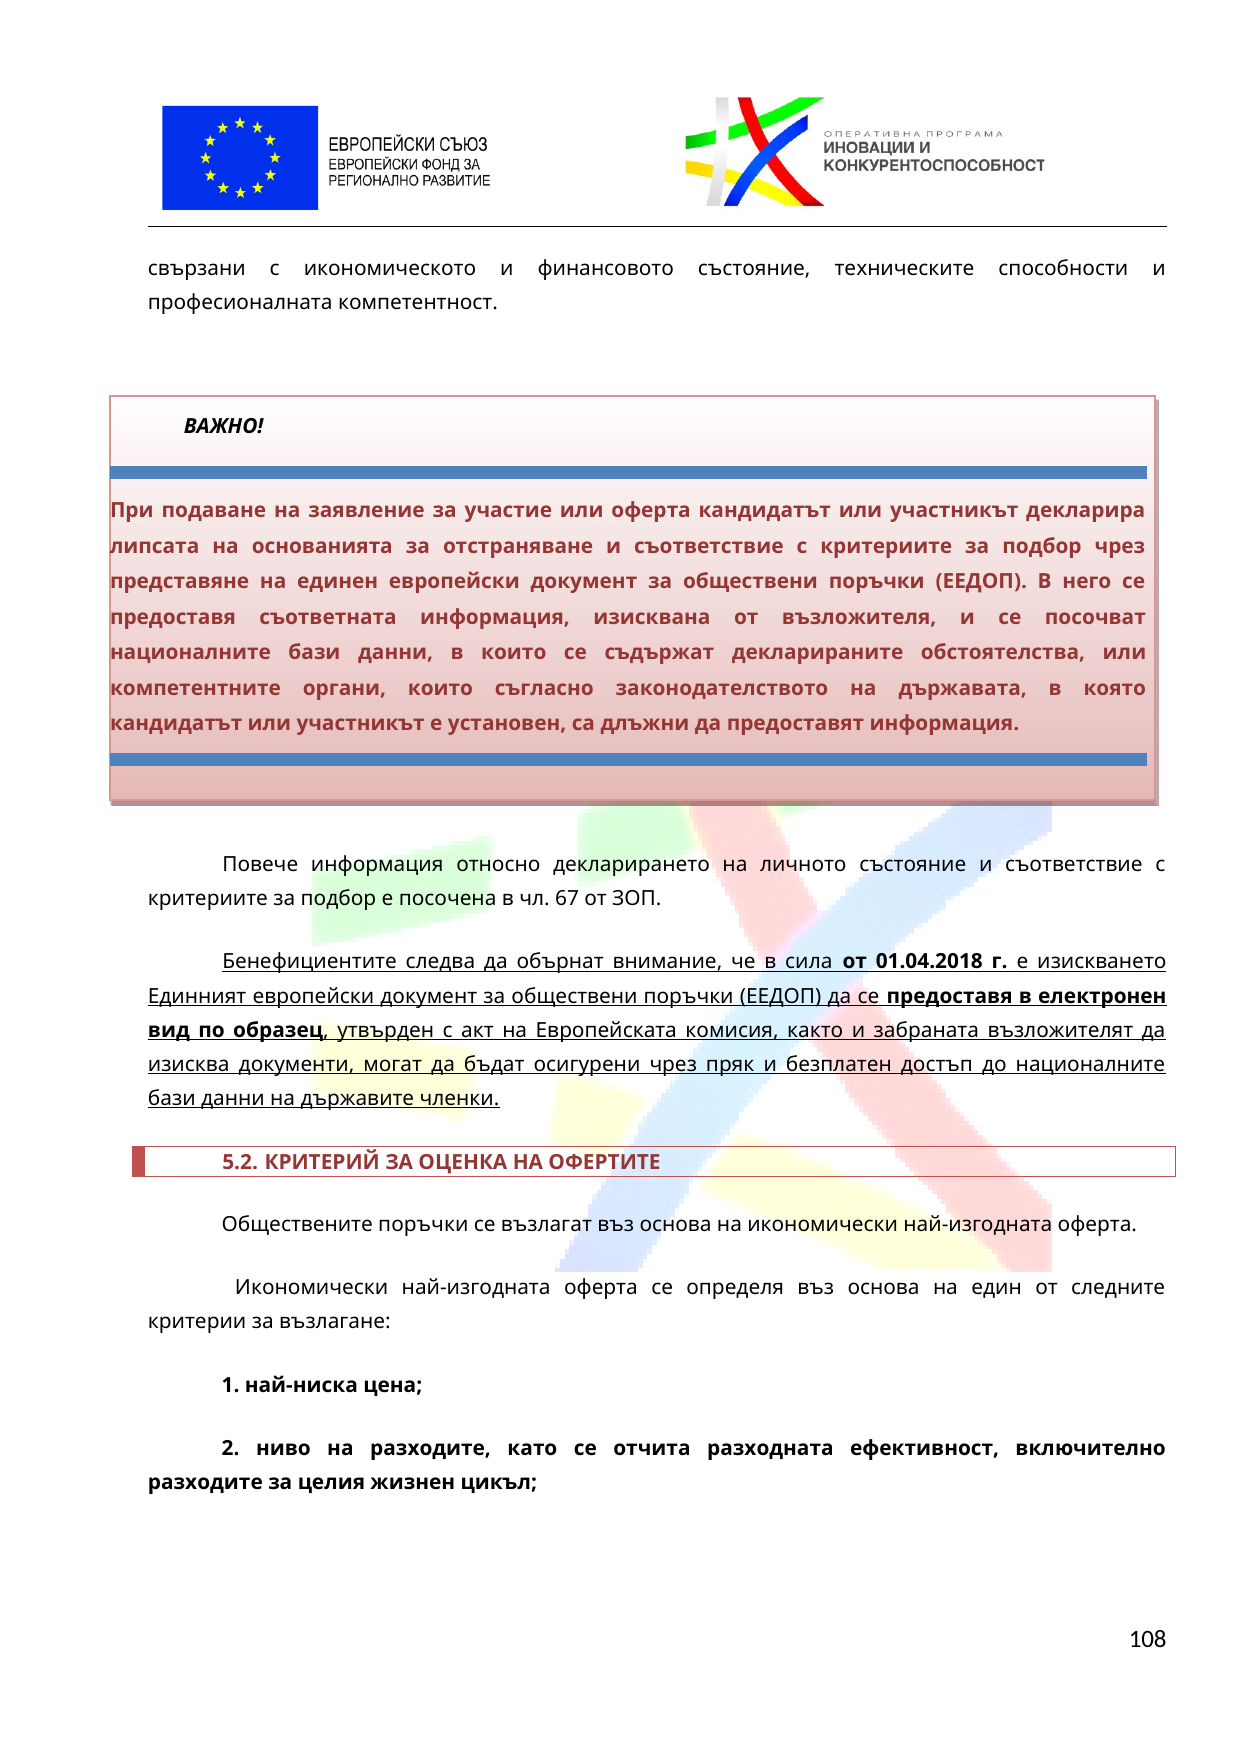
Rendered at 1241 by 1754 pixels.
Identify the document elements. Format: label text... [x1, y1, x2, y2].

text Повече информация относно декларирането на личното състояние и съответствие с критериите за подбор е посочена в чл. 67 от ЗОП. [148, 413, 1167, 912]
text Икономически най-изгодната оферта се определя въз основа на един от следните критерии за възлагане: [148, 1272, 1167, 1335]
picture [147, 95, 519, 224]
picture [659, 73, 1045, 224]
text 2. ниво на разходите, като се отчита разходната ефективност, включително разходите за целия жизнен цикъл; [148, 1433, 1167, 1495]
text Обществените поръчки се възлагат въз основа на икономически най-изгодната оферта. [148, 1209, 1167, 1238]
text Бенефициентите следва да обърнат внимание, че в сила от 01.04.2018 г. е изискването Единният европейски документ за обществени поръчки (ЕЕДОП) да се предоставя в електронен вид по образец, утвърден с акт на Европейската комисия, както и забраната възложителят да изисква документи, могат да бъдат осигурени чрез пряк и безплатен достъп до националните бази данни на държавите членки. [148, 947, 1167, 1005]
text 1. най-ниска цена; [148, 1370, 1167, 1398]
text Бенефициентите следва да обърнат внимание, че в сила от 01.04.2018 г. е изискването Единният европейски документ за обществени поръчки (ЕЕДОП) да се предоставя в електронен вид по образец, утвърден с акт на Европейската комисия, както и забраната възложителят да изисква документи, могат да бъдат осигурени чрез пряк и безплатен достъп до националните бази данни на държавите членки. [148, 1006, 1167, 1111]
subtitle Критерий за оценка на офертите [145, 1147, 1175, 1176]
